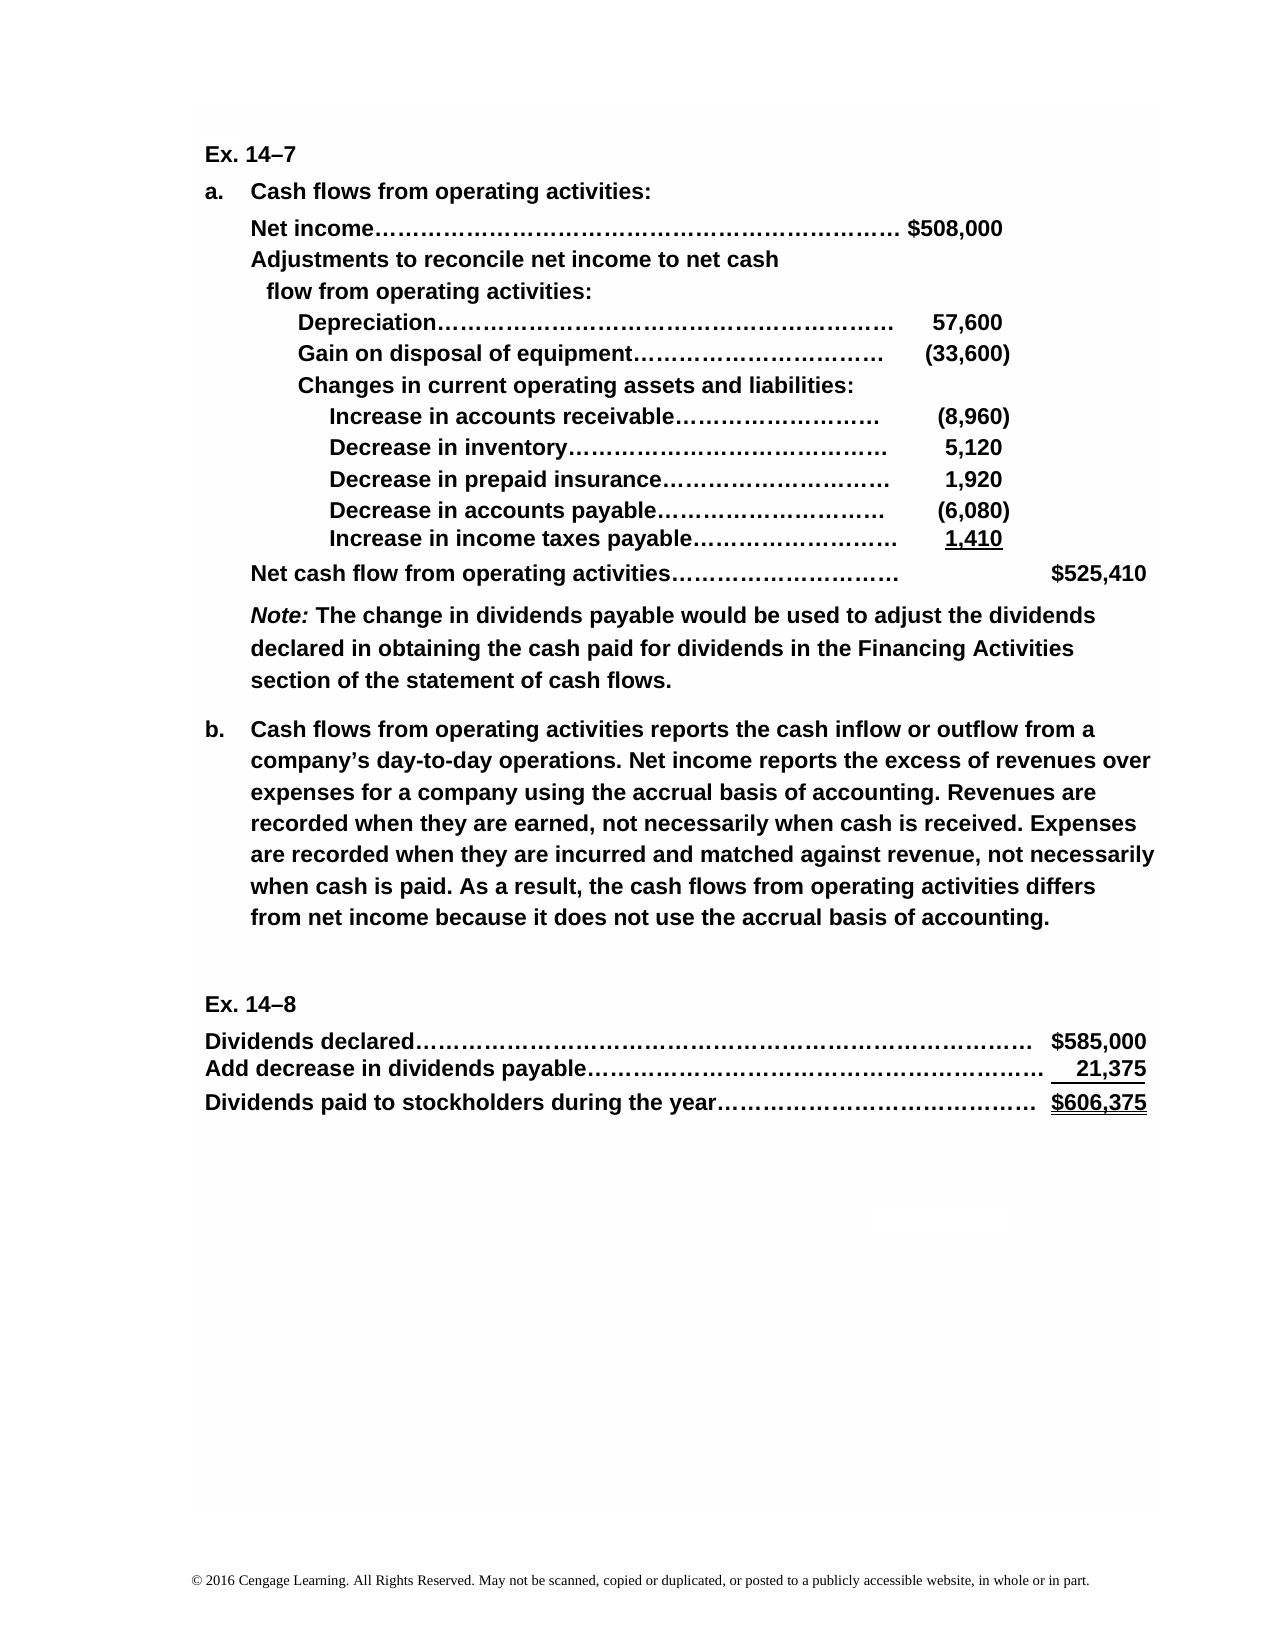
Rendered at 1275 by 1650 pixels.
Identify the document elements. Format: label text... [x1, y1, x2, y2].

text Changes in current operating assets and liabilities: [298, 372, 1275, 399]
text flow from operating activities: [266, 278, 1275, 304]
text Ex. 14–7 [204, 141, 1275, 168]
text Depreciation…………………………………………………… 57,600 [298, 309, 1275, 336]
text Net income…………………………………………………………… $508,000 [250, 215, 1275, 242]
text Decrease in accounts payable………………………… (6,080) [329, 497, 1275, 524]
text Increase in accounts receivable……………………… (8,960) [329, 403, 1275, 430]
text b. Cash flows from operating activities reports the cash inflow or outflow from a [204, 716, 1275, 743]
text Note: The change in dividends payable would be used to adjust the dividends [250, 602, 1275, 628]
text Gain on disposal of equipment…………………………… (33,600) [298, 340, 1275, 367]
text Add decrease in dividends payable…………………………………………………… 21,375 [204, 1055, 1275, 1082]
text Dividends declared……………………………………………………………………… $585,000 [204, 1028, 1275, 1054]
text Ex. 14–8 [204, 991, 1275, 1018]
text Decrease in prepaid insurance………………………… 1,920 [329, 466, 1275, 492]
text Decrease in inventory…………………………………… 5,120 [329, 434, 1275, 461]
text a. Cash flows from operating activities: [204, 178, 1275, 205]
text Increase in income taxes payable……………………… 1,410 [329, 525, 1275, 552]
text are recorded when they are incurred and matched against revenue, not necessarily [250, 842, 1275, 868]
text when cash is paid. As a result, the cash flows from operating activities differs [250, 873, 1275, 899]
text recorded when they are earned, not necessarily when cash is received. Expenses [250, 810, 1275, 837]
text section of the statement of cash flows. [250, 667, 1275, 693]
text from net income because it does not use the accrual basis of accounting. [250, 904, 1275, 931]
text company’s day-to-day operations. Net income reports the excess of revenues over [250, 747, 1275, 774]
text declared in obtaining the cash paid for dividends in the Financing Activities [250, 635, 1275, 662]
text Adjustments to reconcile net income to net cash [250, 247, 1275, 273]
text Net cash flow from operating activities………………………… $525,410 [250, 560, 1275, 587]
text Dividends paid to stockholders during the year…………………………………… $606,375 [204, 1089, 1275, 1116]
text expenses for a company using the accrual basis of accounting. Revenues are [250, 779, 1275, 806]
